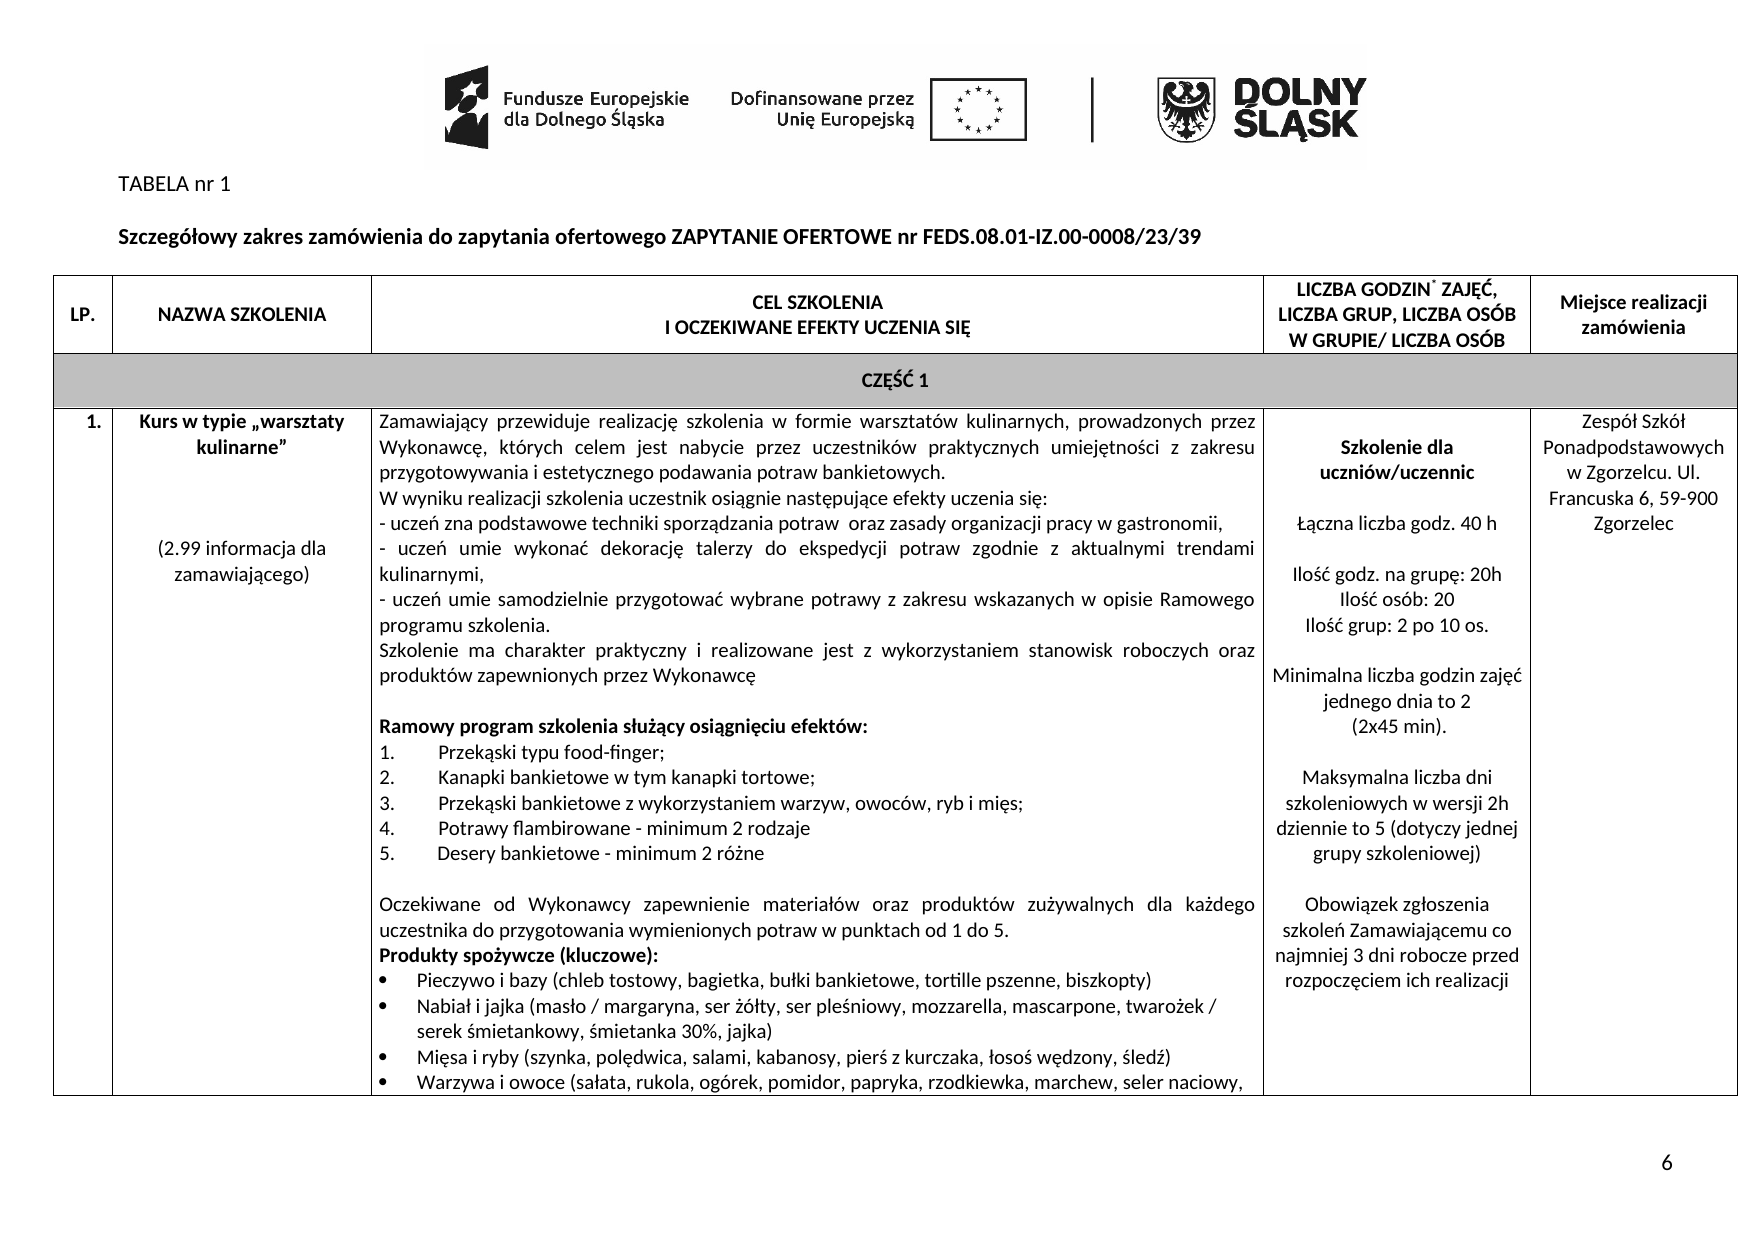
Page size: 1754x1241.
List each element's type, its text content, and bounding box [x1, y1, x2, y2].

table_cell Kurs w typie „warsztaty kulinarne” (2.99 informacja dla zamawiającego) [113, 409, 371, 1095]
table_header LICZBA GODZIN* ZAJĘĆ, LICZBA GRUP, LICZBA OSÓB W GRUPIE/ LICZBA OSÓB [1264, 276, 1530, 352]
table_cell 1. [54, 409, 112, 1095]
table_cell CZĘŚĆ 1 [54, 354, 1737, 407]
table_header Miejsce realizacji zamówienia [1531, 276, 1737, 352]
table_header LP. [54, 276, 112, 352]
picture [423, 44, 1367, 170]
text TABELA nr 1 [118, 169, 1672, 197]
text Szczegółowy zakres zamówienia do zapytania ofertowego ZAPYTANIE OFERTOWE nr FEDS.08.01-IZ.00-0008/23/39 [118, 222, 1672, 250]
table_header CEL SZKOLENIA I OCZEKIWANE EFEKTY UCZENIA SIĘ [372, 276, 1263, 352]
table_header NAZWA SZKOLENIA [113, 276, 371, 352]
table_cell Zespół Szkół Ponadpodstawowych w Zgorzelcu. Ul. Francuska 6, 59-900 Zgorzelec [1531, 409, 1737, 1095]
